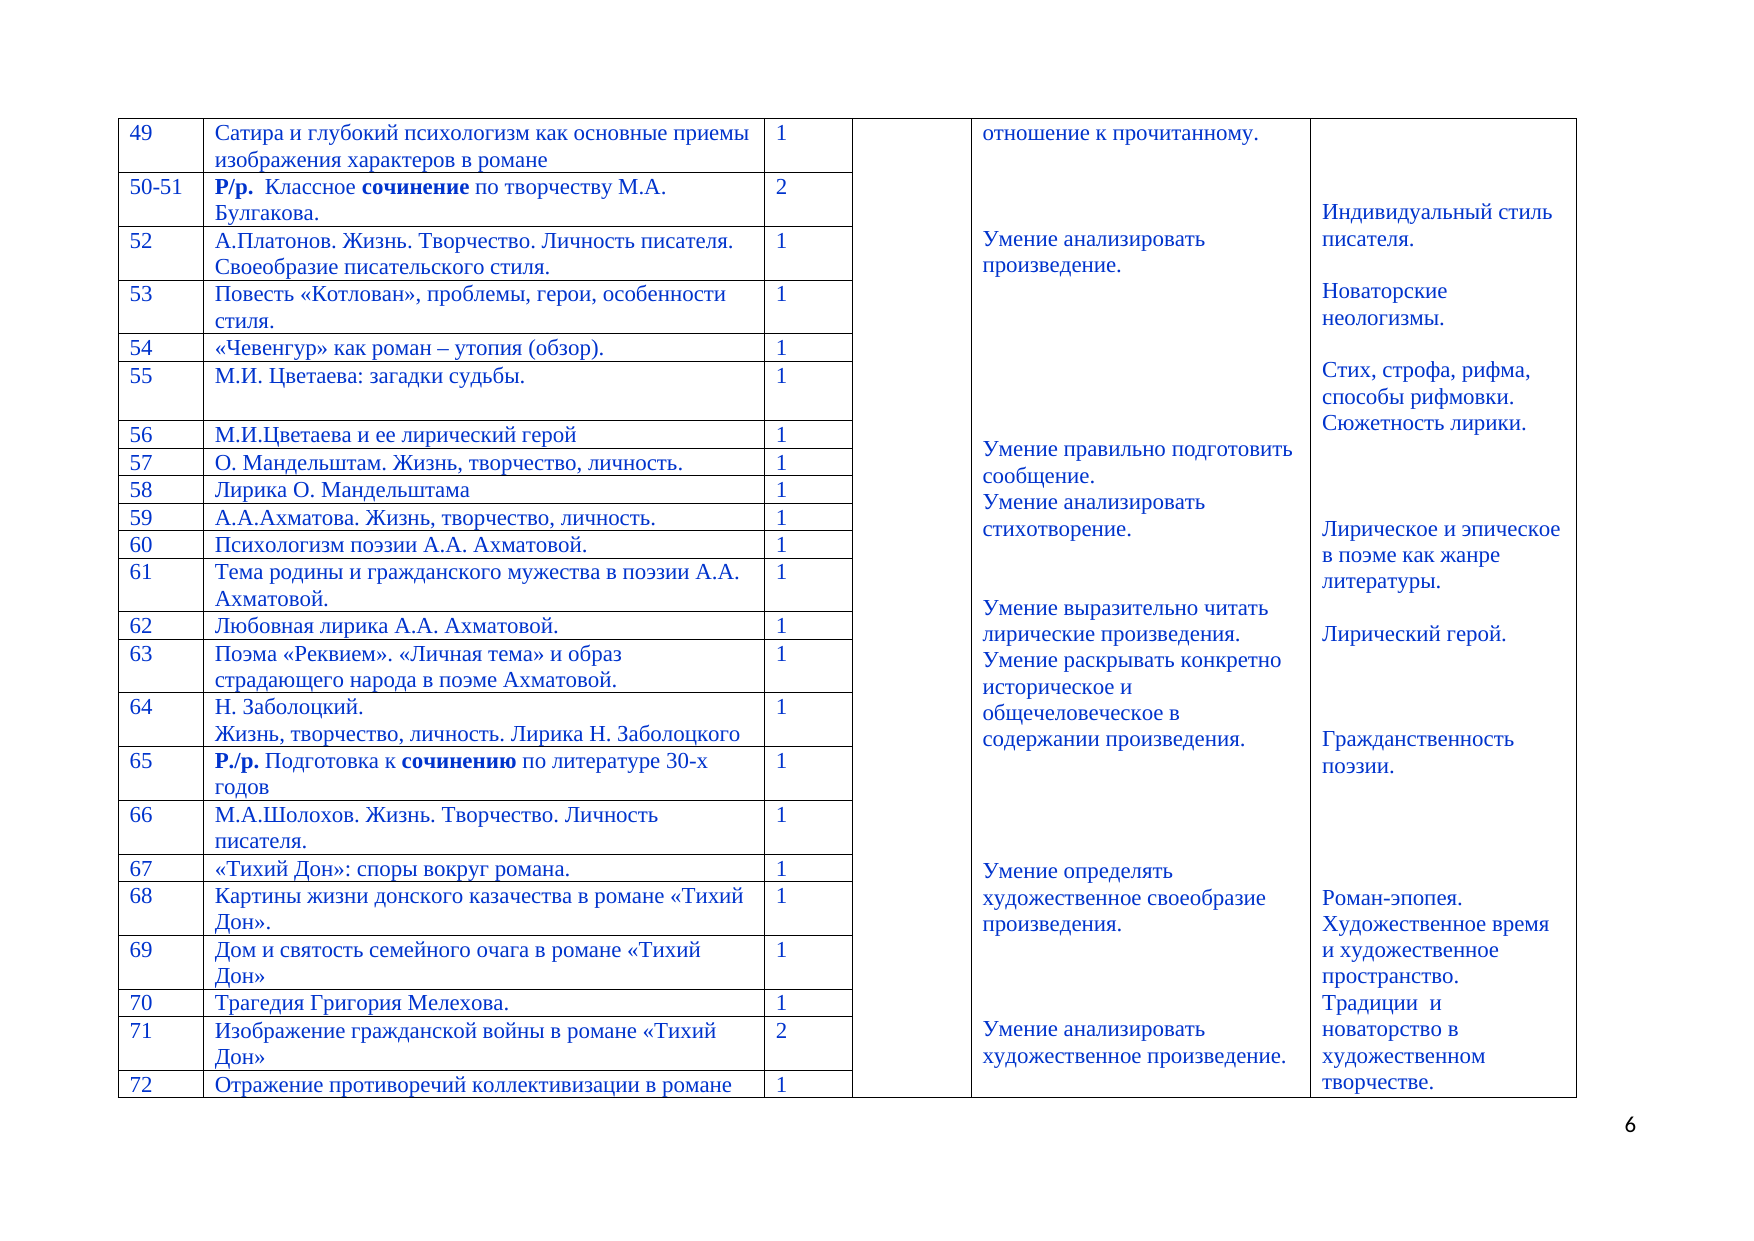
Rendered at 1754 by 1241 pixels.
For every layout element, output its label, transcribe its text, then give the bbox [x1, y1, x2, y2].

table_cell 71 [119, 1017, 203, 1069]
table_cell 67 [119, 855, 203, 881]
table_cell Лирика О. Мандельштама [204, 476, 764, 503]
table_cell 1 [765, 334, 852, 361]
table_cell 62 [119, 612, 203, 638]
table_cell А.А.Ахматова. Жизнь, творчество, личность. [204, 504, 764, 530]
table_cell 56 [119, 421, 203, 448]
table_cell Дом и святость семейного очага в романе «Тихий Дон» [204, 936, 764, 988]
table_cell 1 [765, 227, 852, 279]
table_cell 64 [119, 693, 203, 746]
table_cell 1 [765, 801, 852, 853]
table_cell 59 [119, 504, 203, 530]
table_cell Сатира и глубокий психологизм как основные приемы изображения характеров в романе [204, 119, 764, 172]
table_cell Р./р. Подготовка к сочинению по литературе 30-х годов [204, 747, 764, 800]
table_cell 1 [765, 362, 852, 420]
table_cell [204, 1071, 764, 1097]
table_cell 1 [765, 449, 852, 475]
table_cell 1 [765, 855, 852, 881]
table_cell А.Платонов. Жизнь. Творчество. Личность писателя. Своеобразие писательского стиля. [204, 227, 764, 279]
table_cell 1 [765, 281, 852, 333]
table_cell 53 [119, 281, 203, 333]
table_cell 58 [119, 476, 203, 503]
table_cell 63 [119, 640, 203, 692]
table_cell 70 [119, 990, 203, 1016]
table_cell 2 [765, 173, 852, 226]
table_cell 52 [119, 227, 203, 279]
table_cell 1 [765, 421, 852, 448]
table_cell 72 [119, 1071, 203, 1097]
table_cell М.А.Шолохов. Жизнь. Творчество. Личность писателя. [204, 801, 764, 853]
table_cell 1 [765, 990, 852, 1016]
table_cell 1 [765, 640, 852, 692]
table_cell 1 [765, 504, 852, 530]
table_cell 1 [765, 693, 852, 746]
table_cell Психологизм поэзии А.А. Ахматовой. [204, 531, 764, 557]
table_cell «Тихий Дон»: споры вокруг романа. [204, 855, 764, 881]
table_cell Трагедия Григория Мелехова. [204, 990, 764, 1016]
table_cell 1 [765, 531, 852, 557]
table_cell Картины жизни донского казачества в романе «Тихий Дон». [204, 882, 764, 935]
table_cell 1 [765, 119, 852, 172]
table_cell 1 [765, 936, 852, 988]
table_cell Р/р. Классное сочинение по творчеству М.А. Булгакова. [204, 173, 764, 226]
table_cell 1 [765, 559, 852, 611]
table_cell 49 [119, 119, 203, 172]
table_cell Повесть «Котлован», проблемы, герои, особенности стиля. [204, 281, 764, 333]
table_cell Н. Заболоцкий. Жизнь, творчество, личность. Лирика Н. Заболоцкого [204, 693, 764, 746]
table_cell 69 [119, 936, 203, 988]
table_cell Любовная лирика А.А. Ахматовой. [204, 612, 764, 638]
table_cell «Чевенгур» как роман – утопия (обзор). [204, 334, 764, 361]
table_cell 65 [119, 747, 203, 800]
table_cell 54 [119, 334, 203, 361]
table_cell 1 [765, 747, 852, 800]
table_cell 1 [765, 612, 852, 638]
table_cell 61 [119, 559, 203, 611]
table_cell 55 [119, 362, 203, 420]
table_cell 1 [765, 882, 852, 935]
table_cell 57 [119, 449, 203, 475]
table_cell 50-51 [119, 173, 203, 226]
table_cell 60 [119, 531, 203, 557]
table_cell М.И.Цветаева и ее лирический герой [204, 421, 764, 448]
table_cell М.И. Цветаева: загадки судьбы. [204, 362, 764, 420]
table_cell Поэма «Реквием». «Личная тема» и образ страдающего народа в поэме Ахматовой. [204, 640, 764, 692]
table_cell Изображение гражданской войны в романе «Тихий Дон» [204, 1017, 764, 1069]
table_cell 68 [119, 882, 203, 935]
table_cell О. Мандельштам. Жизнь, творчество, личность. [204, 449, 764, 475]
table_cell 1 [765, 1071, 852, 1097]
table_cell 66 [119, 801, 203, 853]
table_cell 1 [765, 476, 852, 503]
table_cell 2 [765, 1017, 852, 1069]
table_cell Тема родины и гражданского мужества в поэзии А.А. Ахматовой. [204, 559, 764, 611]
